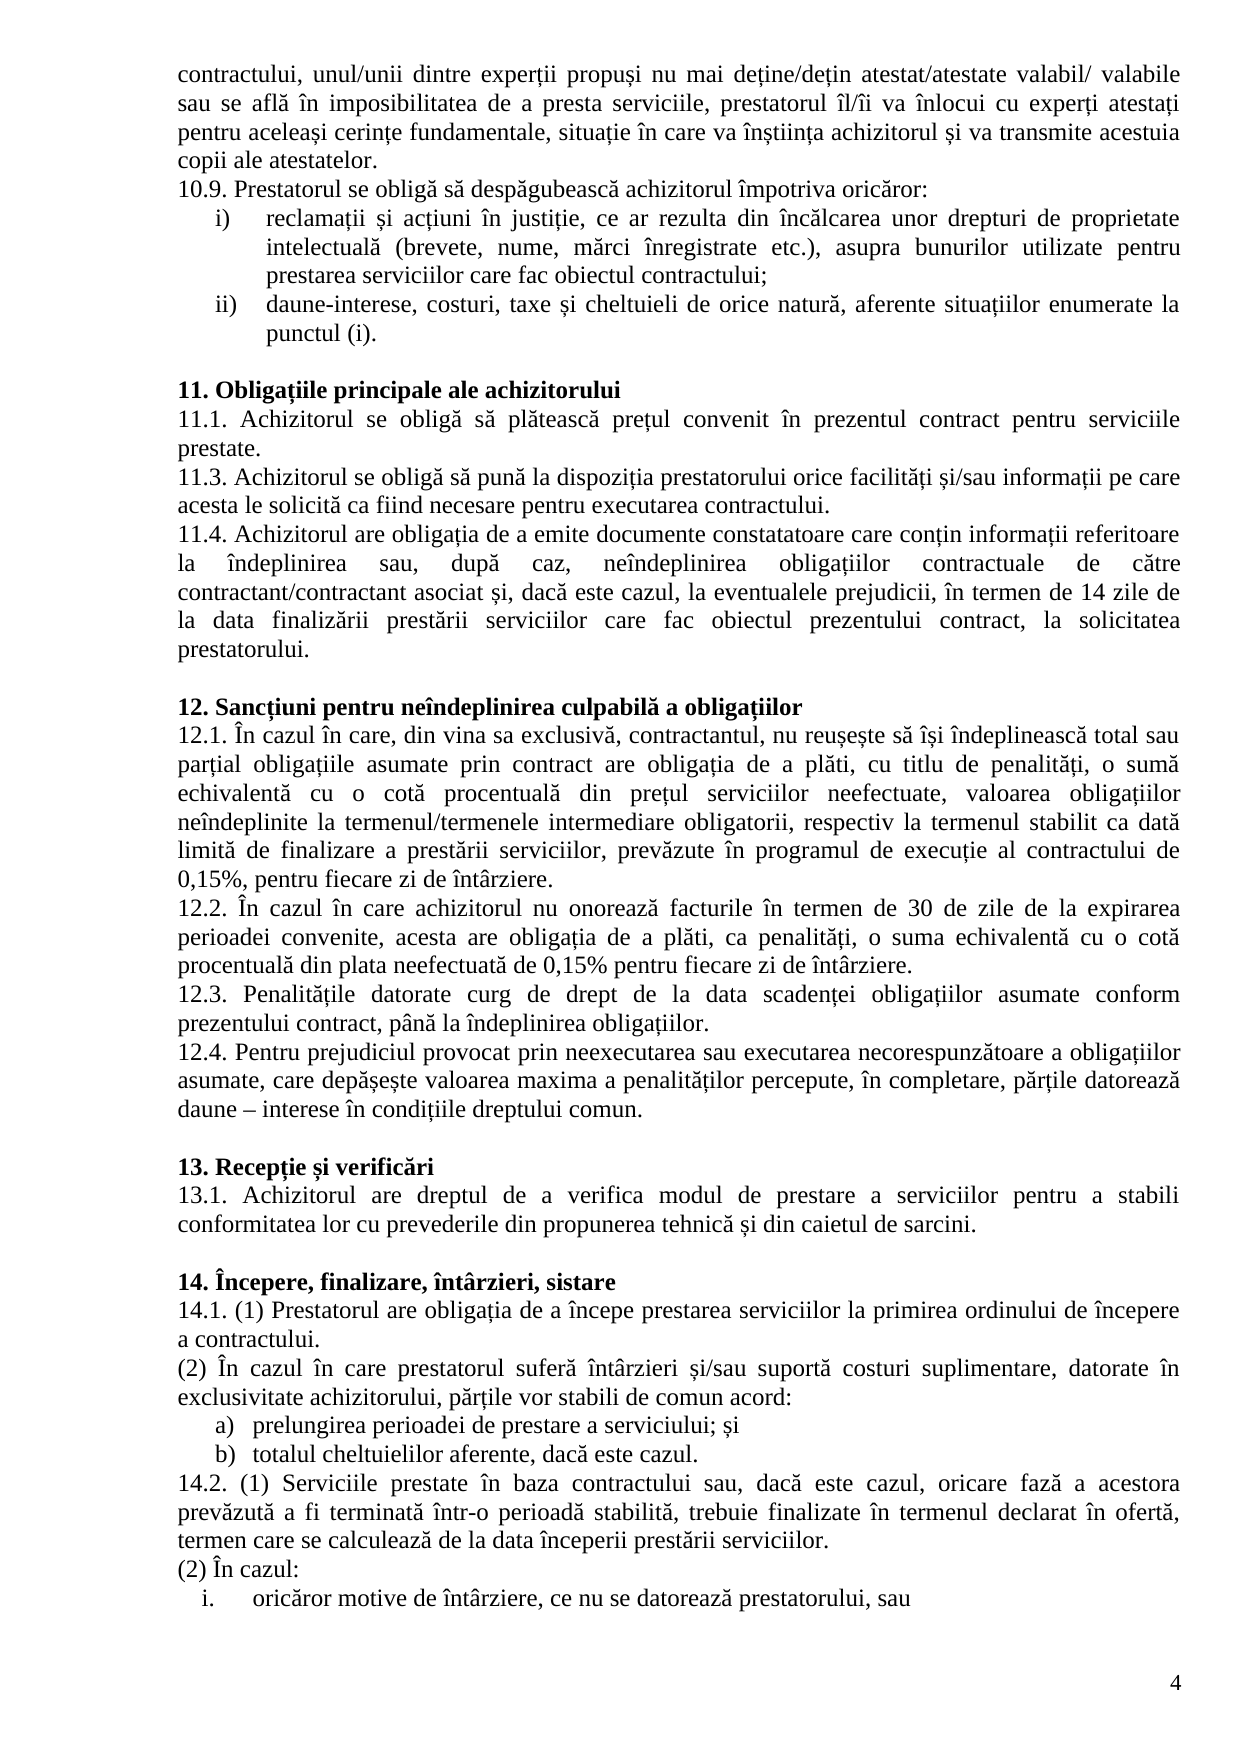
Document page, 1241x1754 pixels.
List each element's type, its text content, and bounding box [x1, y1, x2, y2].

text 14. Începere, finalizare, întârzieri, sistare [177, 1267, 1181, 1295]
text 11.4. Achizitorul are obligația de a emite documente constatatoare care conțin informații referitoare la îndeplinirea sau, după caz, neîndeplinirea obligațiilor contractuale de către contractant/contractant asociat și, dacă este cazul, la eventualele prejudicii, în termen de 14 zile de la data finalizării prestării serviciilor care fac obiectul prezentului contract, la solicitatea prestatorului. [177, 519, 1181, 663]
list prelungirea perioadei de prestare a serviciului; și [215, 1410, 1181, 1439]
text 12.1. În cazul în care, din vina sa exclusivă, contractantul, nu reușește să își îndeplinească total sau parțial obligațiile asumate prin contract are obligația de a plăti, cu titlu de penalități, o sumă echivalentă cu o cotă procentuală din prețul serviciilor neefectuate, valoarea obligațiilor neîndeplinite la termenul/termenele intermediare obligatorii, respectiv la termenul stabilit ca dată limită de finalizare a prestării serviciilor, prevăzute în programul de execuție al contractului de 0,15%, pentru fiecare zi de întârziere. [177, 720, 1181, 893]
text (2) În cazul în care prestatorul suferă întârzieri și/sau suportă costuri suplimentare, datorate în exclusivitate achizitorului, părțile vor stabili de comun acord: [177, 1353, 1181, 1410]
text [177, 59, 1181, 174]
text 14.2. (1) Serviciile prestate în baza contractului sau, dacă este cazul, oricare fază a acestora prevăzută a fi terminată într-o perioadă stabilită, trebuie finalizate în termenul declarat în ofertă, termen care se calculează de la data începerii prestării serviciilor. [177, 1468, 1181, 1554]
text 11.1. Achizitorul se obligă să plătească prețul convenit în prezentul contract pentru serviciile prestate. [177, 404, 1181, 462]
text 13. Recepție și verificări [177, 1152, 1181, 1180]
text 11.3. Achizitorul se obligă să pună la dispoziția prestatorului orice facilități și/sau informații pe care acesta le solicită ca fiind necesare pentru executarea contractului. [177, 462, 1181, 519]
text 11. Obligațiile principale ale achizitorului [177, 375, 1181, 404]
text 13.1. Achizitorul are dreptul de a verifica modul de prestare a serviciilor pentru a stabili conformitatea lor cu prevederile din propunerea tehnică și din caietul de sarcini. [177, 1180, 1181, 1238]
text 12.3. Penalitățile datorate curg de drept de la data scadenței obligațiilor asumate conform prezentului contract, până la îndeplinirea obligațiilor. [177, 979, 1181, 1037]
list totalul cheltuielilor aferente, dacă este cazul. [215, 1439, 1181, 1468]
text 12. Sancțiuni pentru neîndeplinirea culpabilă a obligațiilor [177, 692, 1181, 720]
list daune-interese, costuri, taxe și cheltuieli de orice natură, aferente situațiilor enumerate la punctul (i). [215, 289, 1181, 347]
text 12.4. Pentru prejudiciul provocat prin neexecutarea sau executarea necorespunzătoare a obligațiilor asumate, care depășește valoarea maxima a penalităților percepute, în completare, părțile datorează daune – interese în condițiile dreptului comun. [177, 1037, 1181, 1123]
list oricăror motive de întârziere, ce nu se datorează prestatorului, sau [215, 1583, 1181, 1612]
list reclamații și acțiuni în justiție, ce ar rezulta din încălcarea unor drepturi de proprietate intelectuală (brevete, nume, mărci înregistrate etc.), asupra bunurilor utilizate pentru prestarea serviciilor care fac obiectul contractului; [215, 203, 1181, 289]
text 10.9. Prestatorul se obligă să despăgubească achizitorul împotriva oricăror: [177, 174, 1181, 203]
text 14.1. (1) Prestatorul are obligația de a începe prestarea serviciilor la primirea ordinului de începere a contractului. [177, 1295, 1181, 1353]
text 12.2. În cazul în care achizitorul nu onorează facturile în termen de 30 de zile de la expirarea perioadei convenite, acesta are obligația de a plăti, ca penalități, o suma echivalentă cu o cotă procentuală din plata neefectuată de 0,15% pentru fiecare zi de întârziere. [177, 893, 1181, 979]
text (2) În cazul: [177, 1554, 1181, 1583]
